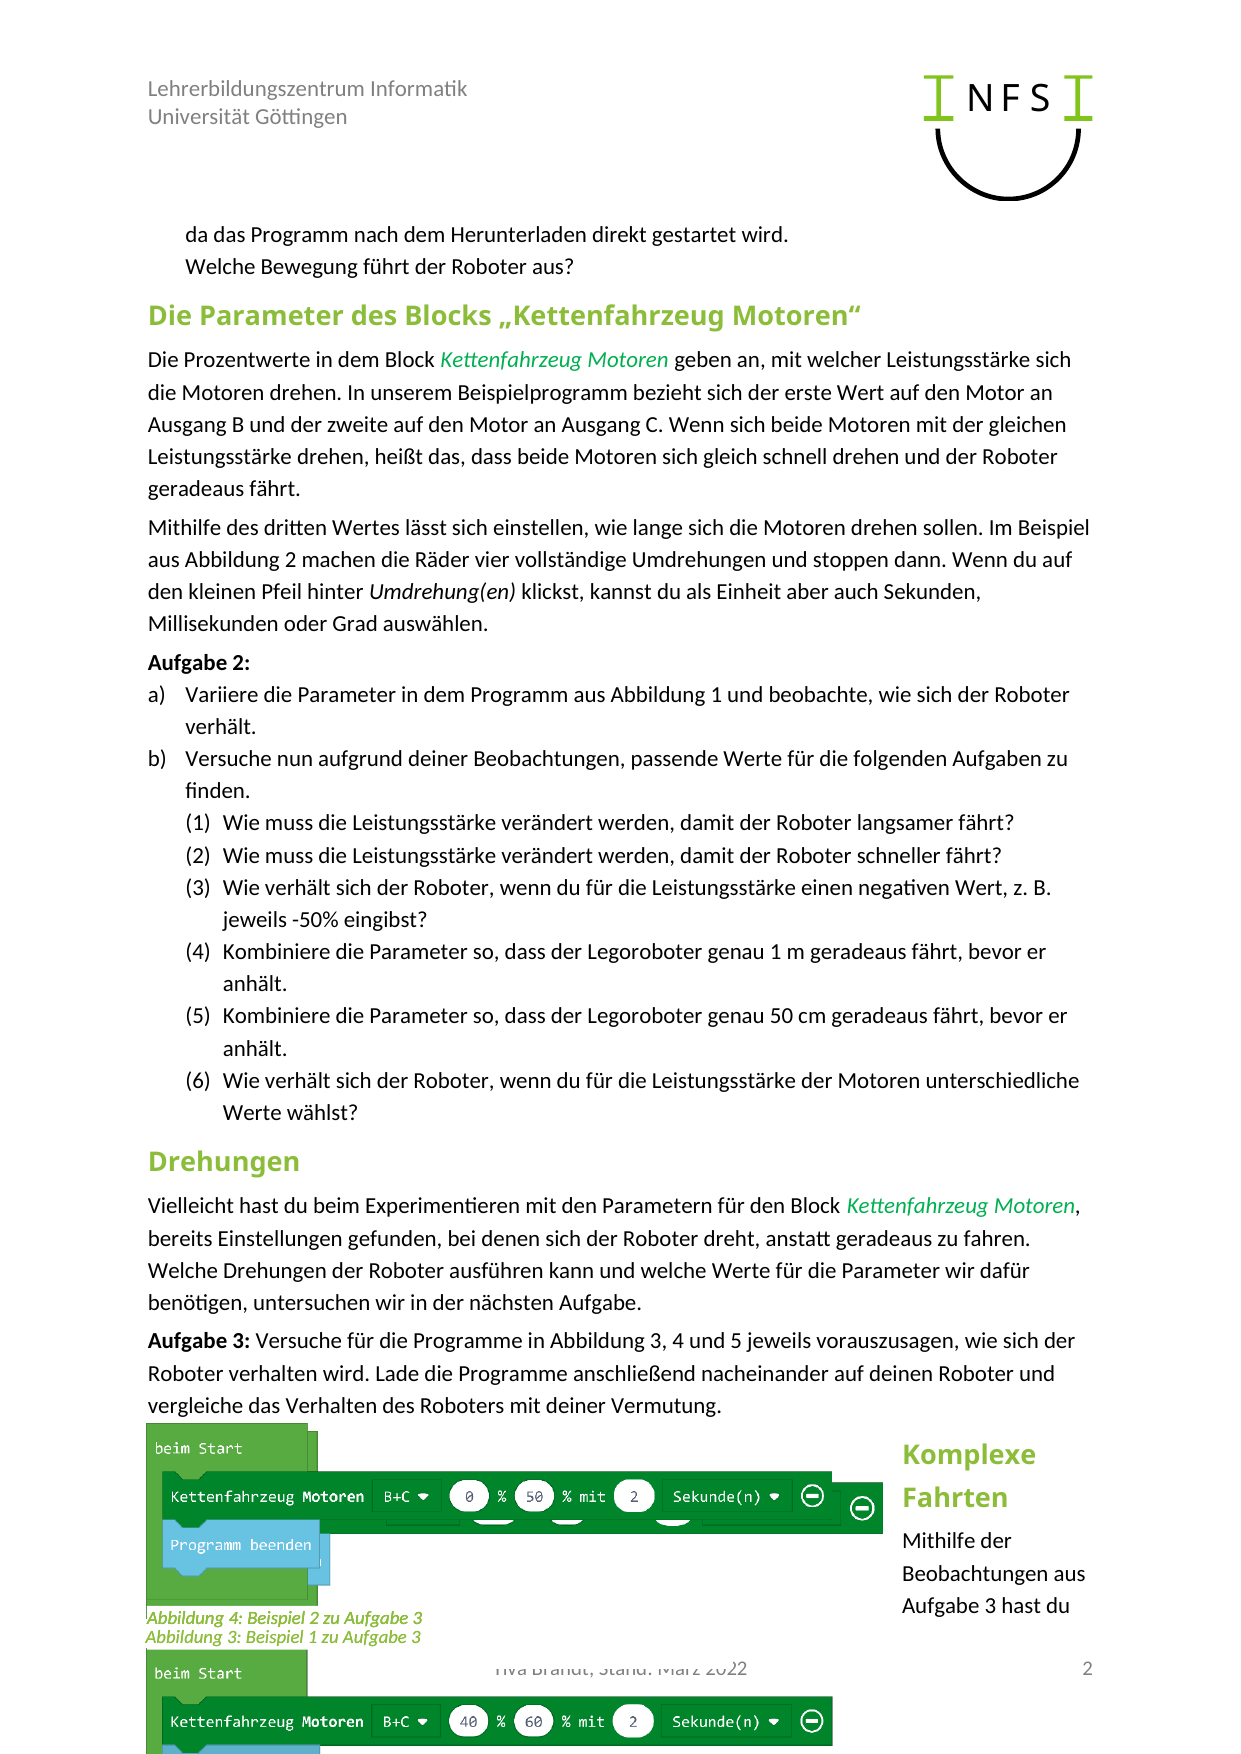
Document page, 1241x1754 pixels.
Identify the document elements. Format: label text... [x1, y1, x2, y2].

text Aufgabe 3: Versuche für die Programme in Abbildung 3, 4 und 5 jeweils vorauszusagen, wie sich der Roboter verhalten wird. Lade die Programme anschließend nacheinander auf deinen Roboter und vergleiche das Verhalten des Roboters mit deiner Vermutung. [148, 1327, 1093, 1419]
list Versuche nun aufgrund deiner Beobachtungen, passende Werte für die folgenden Aufgaben zu finden. [148, 744, 1093, 804]
text Mithilfe des dritten Wertes lässt sich einstellen, wie lange sich die Motoren drehen sollen. Im Beispiel aus Abbildung 2 machen die Räder vier vollständige Umdrehungen und stoppen dann. Wenn du auf den kleinen Pfeil hinter Umdrehung(en) klickst, kannst du als Einheit aber auch Sekunden, Millisekunden oder Grad auswählen. [148, 513, 1093, 637]
list Kombiniere die Parameter so, dass der Legoroboter genau 1 m geradeaus fährt, bevor er anhält. [185, 937, 1093, 997]
picture [146, 1423, 883, 1619]
list Wie verhält sich der Roboter, wenn du für die Leistungsstärke einen negativen Wert, z. B. jeweils -50% eingibst? [185, 873, 1093, 933]
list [148, 220, 1093, 280]
text Die Prozentwerte in dem Block Kettenfahrzeug Motoren geben an, mit welcher Leistungsstärke sich die Motoren drehen. In unserem Beispielprogramm bezieht sich der erste Wert auf den Motor an Ausgang B und der zweite auf den Motor an Ausgang C. Wenn sich beide Motoren mit der gleichen Leistungsstärke drehen, heißt das, dass beide Motoren sich gleich schnell drehen und der Roboter geradeaus fährt. [148, 345, 1093, 502]
picture [146, 1648, 839, 1754]
text Vielleicht hast du beim Experimentieren mit den Parametern für den Block Kettenfahrzeug Motoren, bereits Einstellungen gefunden, bei denen sich der Roboter dreht, anstatt geradeaus zu fahren. Welche Drehungen der Roboter ausführen kann und welche Werte für die Parameter wir dafür benötigen, untersuchen wir in der nächsten Aufgabe. [148, 1192, 1093, 1316]
list Wie verhält sich der Roboter, wenn du für die Leistungsstärke der Motoren unterschiedliche Werte wählst? [185, 1066, 1093, 1126]
text Aufgabe 2: [148, 648, 1093, 676]
list Wie muss die Leistungsstärke verändert werden, damit der Roboter langsamer fährt? [185, 808, 1093, 837]
list Variiere die Parameter in dem Programm aus Abbildung 1 und beobachte, wie sich der Roboter verhält. [148, 680, 1093, 740]
subtitle Drehungen [148, 1143, 1093, 1180]
subtitle Die Parameter des Blocks „Kettenfahrzeug Motoren“ [148, 297, 1093, 334]
subtitle Komplexe Fahrten [883, 1436, 1093, 1515]
list Kombiniere die Parameter so, dass der Legoroboter genau 50 cm geradeaus fährt, bevor er anhält. [185, 1002, 1093, 1062]
list Wie muss die Leistungsstärke verändert werden, damit der Roboter schneller fährt? [185, 841, 1093, 869]
